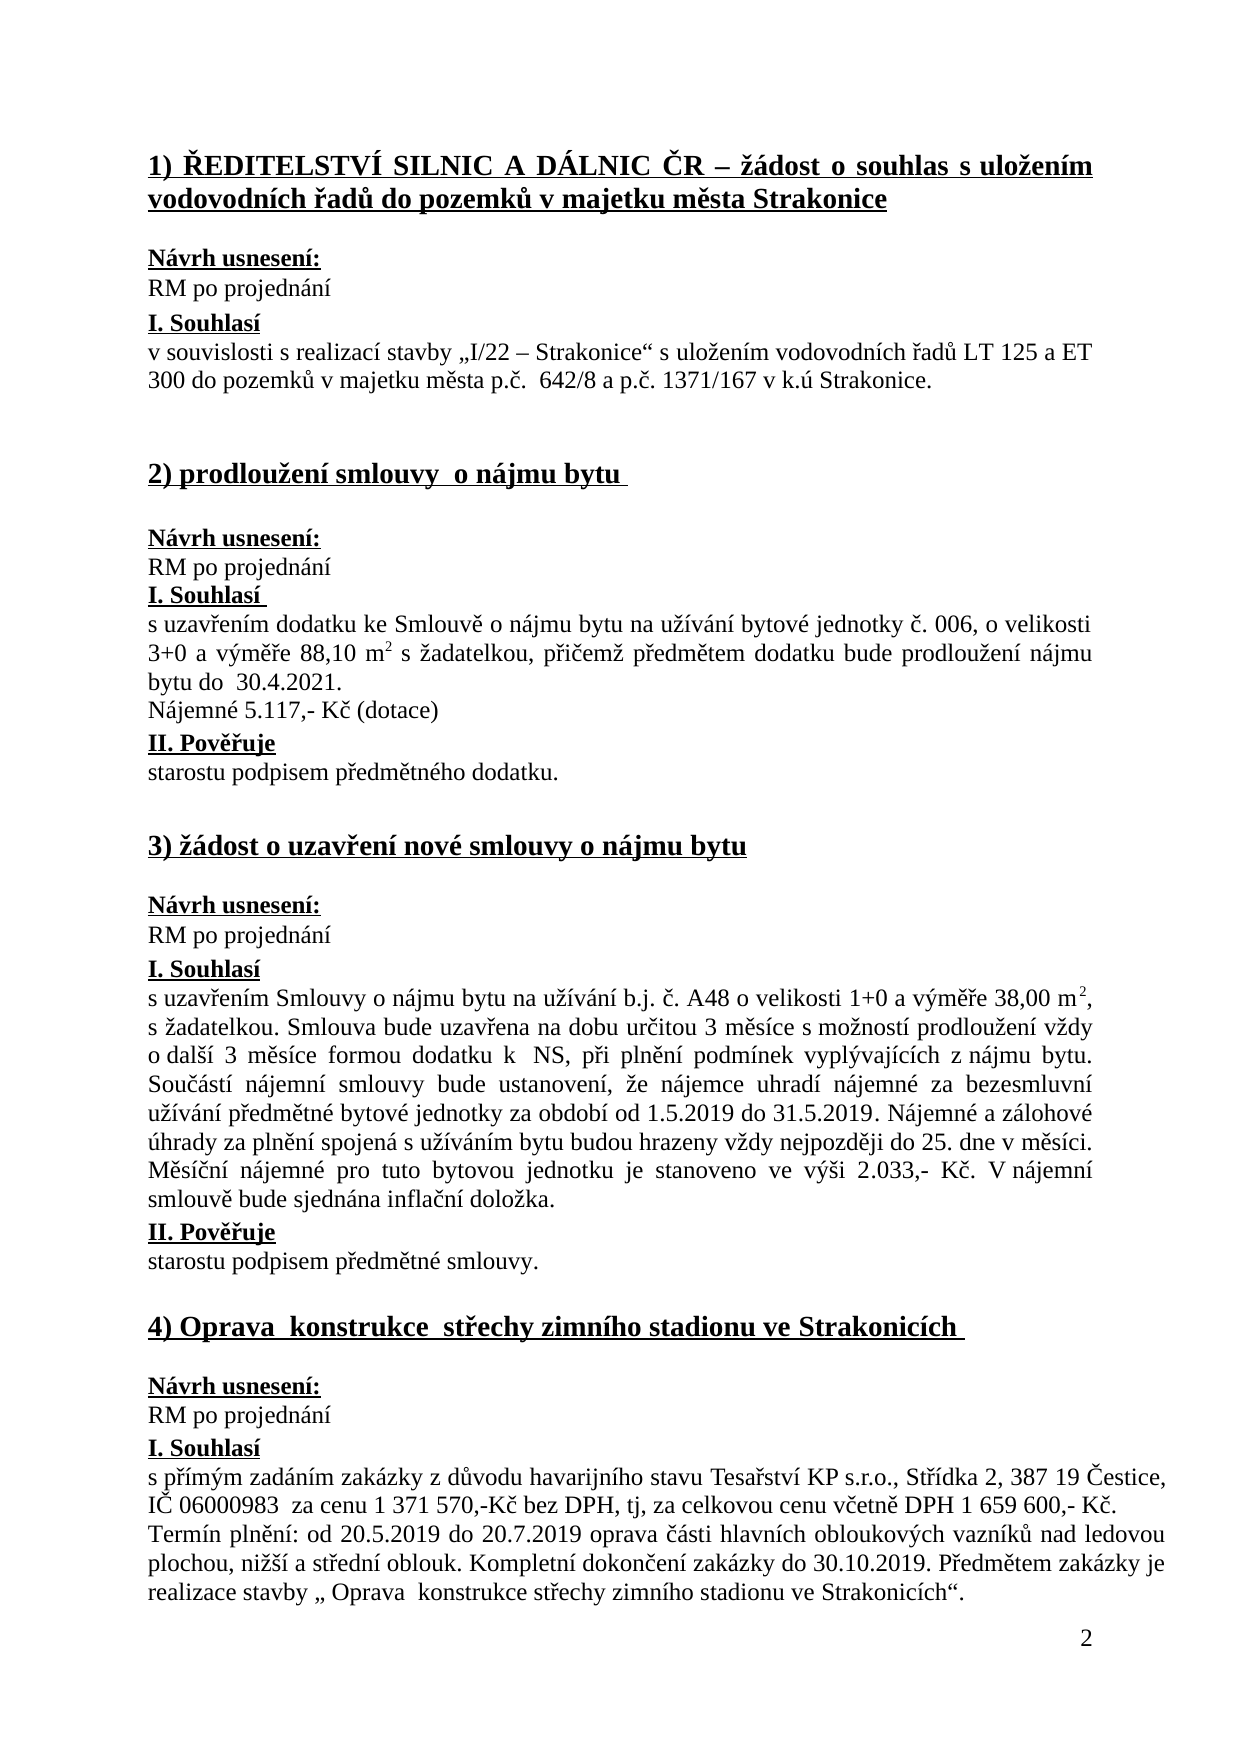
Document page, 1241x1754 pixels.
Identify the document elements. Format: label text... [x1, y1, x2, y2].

text s uzavřením Smlouvy o nájmu bytu na užívání b.j. č. A48 o velikosti 1+0 a výměře 38,00 m2, s žadatelkou. Smlouva bude uzavřena na dobu určitou 3 měsíce s možností prodloužení vždy o další 3 měsíce formou dodatku k NS, při plnění podmínek vyplývajících z nájmu bytu. Součástí nájemní smlouvy bude ustanovení, že nájemce uhradí nájemné za bezesmluvní užívání předmětné bytové jednotky za období od 1.5.2019 do 31.5.2019. Nájemné a zálohové úhrady za plnění spojená s užíváním bytu budou hrazeny vždy nejpozději do 25. dne v měsíci. Měsíční nájemné pro tuto bytovou jednotku je stanoveno ve výši 2.033,- Kč. V nájemní smlouvě bude sjednána inflační doložka. [148, 983, 1093, 1213]
text RM po projednání [148, 920, 1093, 949]
text I. Souhlasí [148, 954, 1093, 983]
text II. Pověřuje [148, 1217, 1093, 1246]
text v souvislosti s realizací stavby „I/22 – Strakonice“ s uložením vodovodních řadů LT 125 a ET 300 do pozemků v majetku města p.č. 642/8 a p.č. 1371/167 v k.ú Strakonice. [148, 337, 1093, 394]
text Nájemné 5.117,- Kč (dotace) [148, 695, 1093, 724]
subtitle 4) Oprava konstrukce střechy zimního stadionu ve Strakonicích [148, 1309, 1093, 1342]
subtitle II. Pověřuje [148, 728, 1093, 757]
text 3) žádost o uzavření nové smlouvy o nájmu bytu [148, 828, 1093, 861]
text RM po projednání [148, 1400, 1093, 1429]
text RM po projednání [148, 552, 1093, 580]
text Návrh usnesení: [148, 890, 1093, 919]
text Termín plnění: od 20.5.2019 do 20.7.2019 oprava části hlavních obloukových vazníků nad ledovou plochou, nižší a střední oblouk. Kompletní dokončení zakázky do 30.10.2019. Předmětem zakázky je realizace stavby „ Oprava konstrukce střechy zimního stadionu ve Strakonicích“. [148, 1519, 1167, 1605]
text Návrh usnesení: [148, 523, 1093, 552]
text I. Souhlasí [148, 308, 1093, 337]
text 1) ŘEDITELSTVÍ SILNIC A DÁLNIC ČR – žádost o souhlas s uložením vodovodních řadů do pozemků v majetku města Strakonice [148, 178, 1093, 215]
subtitle 2) prodloužení smlouvy o nájmu bytu [148, 456, 1093, 489]
text RM po projednání [148, 273, 1093, 302]
text starostu podpisem předmětného dodatku. [148, 757, 1093, 786]
text s uzavřením dodatku ke Smlouvě o nájmu bytu na užívání bytové jednotky č. 006, o velikosti 3+0 a výměře 88,10 m2 s žadatelkou, přičemž předmětem dodatku bude prodloužení nájmu bytu do 30.4.2021. [148, 609, 1093, 695]
text starostu podpisem předmětné smlouvy. [148, 1246, 1093, 1275]
text Návrh usnesení: [148, 243, 1093, 272]
text 1) ŘEDITELSTVÍ SILNIC A DÁLNIC ČR – žádost o souhlas s uložením vodovodních řadů do pozemků v majetku města Strakonice [148, 148, 1093, 177]
text I. Souhlasí [148, 580, 1093, 609]
text s přímým zadáním zakázky z důvodu havarijního stavu Tesařství KP s.r.o., Střídka 2, 387 19 Čestice, IČ 06000983 za cenu 1 371 570,-Kč bez DPH, tj, za celkovou cenu včetně DPH 1 659 600,- Kč. [148, 1462, 1167, 1519]
subtitle I. Souhlasí [148, 1433, 1093, 1462]
text Návrh usnesení: [148, 1371, 1093, 1400]
